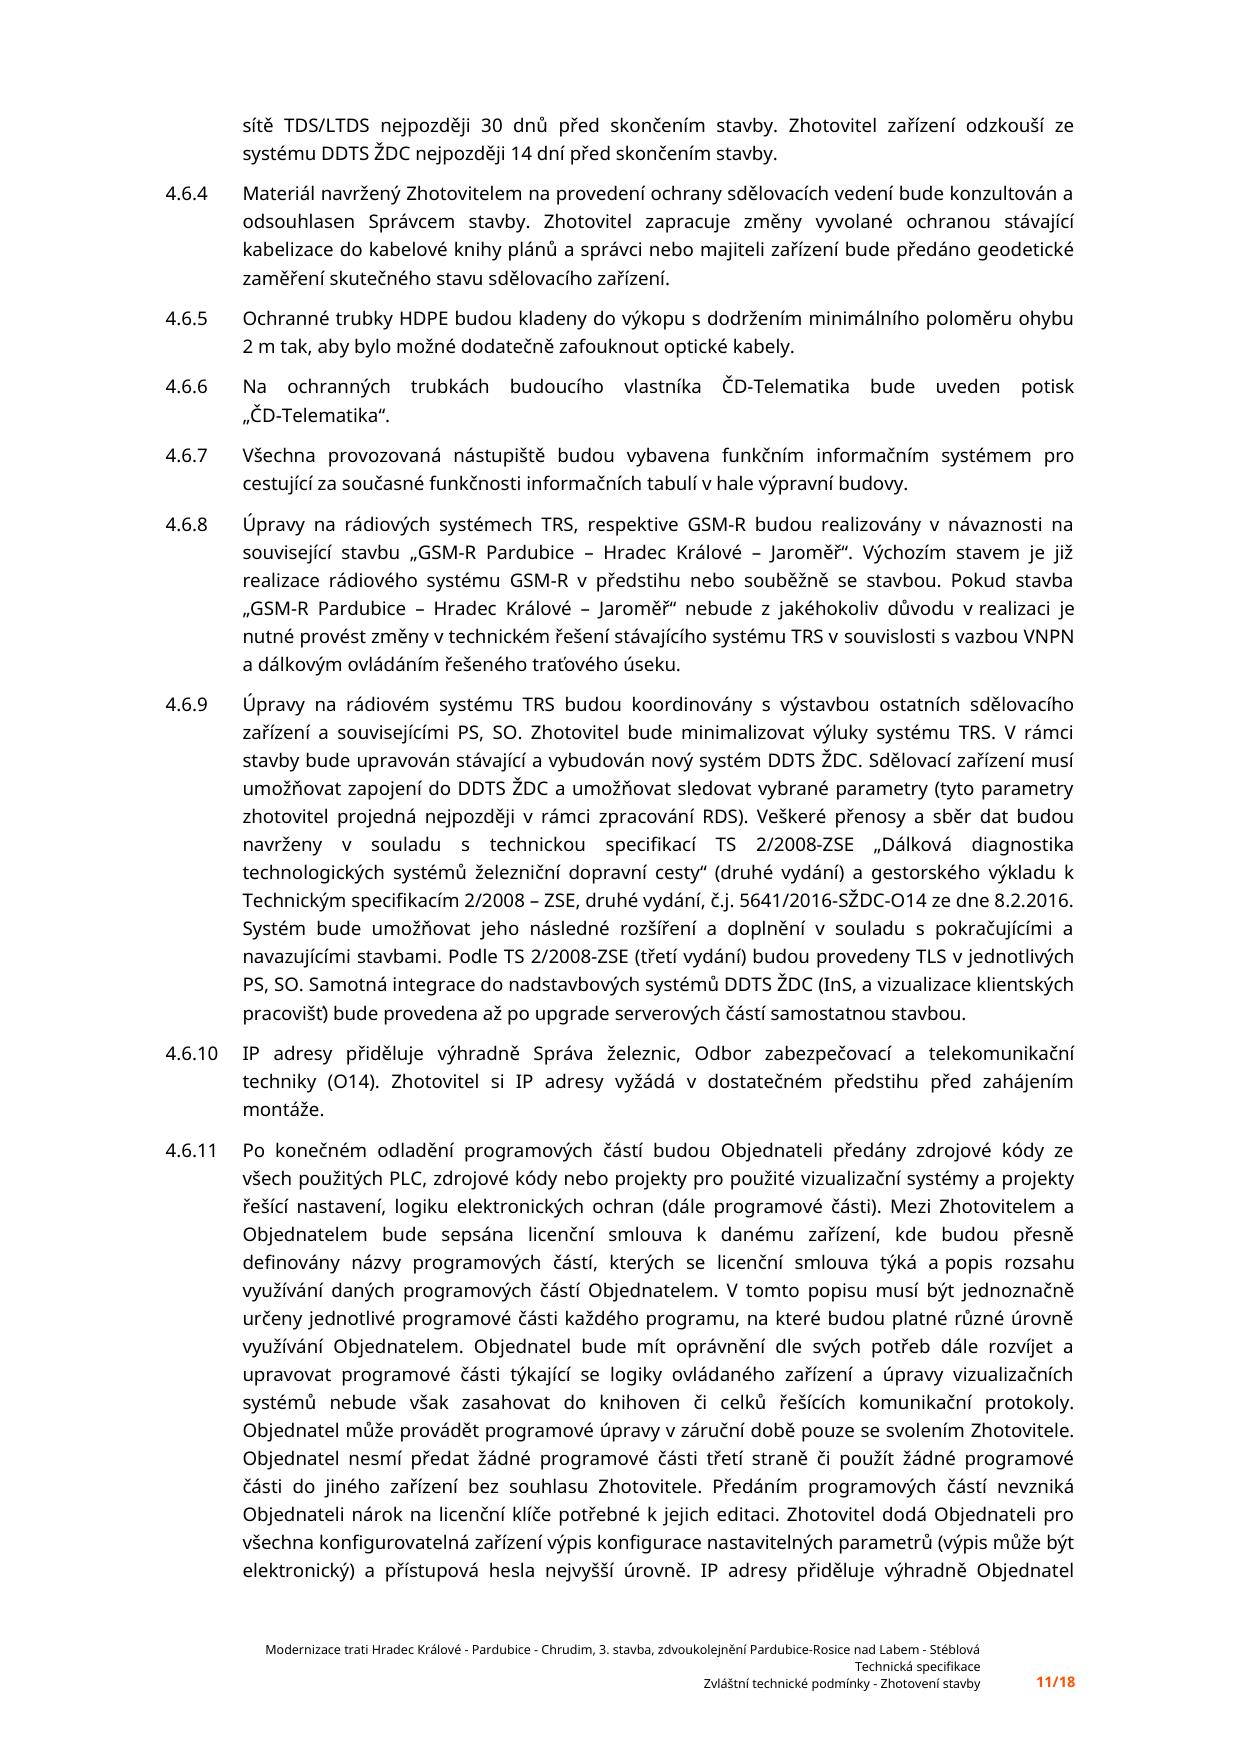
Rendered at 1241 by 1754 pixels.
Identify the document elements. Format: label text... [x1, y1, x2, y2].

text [165, 1137, 1075, 1583]
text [165, 112, 1075, 166]
text Materiál navržený Zhotovitelem na provedení ochrany sdělovacích vedení bude konzultován a odsouhlasen Správcem stavby. Zhotovitel zapracuje změny vyvolané ochranou stávající kabelizace do kabelové knihy plánů a správci nebo majiteli zařízení bude předáno geodetické zaměření skutečného stavu sdělovacího zařízení. [165, 181, 1075, 290]
text Všechna provozovaná nástupiště budou vybavena funkčním informačním systémem pro cestující za současné funkčnosti informačních tabulí v hale výpravní budovy. [165, 442, 1075, 496]
text Úpravy na rádiových systémech TRS, respektive GSM-R budou realizovány v návaznosti na související stavbu „GSM-R Pardubice – Hradec Králové – Jaroměř“. Výchozím stavem je již realizace rádiového systému GSM-R v předstihu nebo souběžně se stavbou. Pokud stavba „GSM-R Pardubice – Hradec Králové – Jaroměř“ nebude z jakéhokoliv důvodu v realizaci je nutné provést změny v technickém řešení stávajícího systému TRS v souvislosti s vazbou VNPN a dálkovým ovládáním řešeného traťového úseku. [165, 511, 1075, 677]
text Na ochranných trubkách budoucího vlastníka ČD-Telematika bude uveden potisk „ČD-Telematika“. [165, 374, 1075, 427]
text IP adresy přiděluje výhradně Správa železnic, Odbor zabezpečovací a telekomunikační techniky (O14). Zhotovitel si IP adresy vyžádá v dostatečném předstihu před zahájením montáže. [165, 1040, 1075, 1122]
text Ochranné trubky HDPE budou kladeny do výkopu s dodržením minimálního poloměru ohybu 2 m tak, aby bylo možné dodatečně zafouknout optické kabely. [165, 305, 1075, 359]
text Úpravy na rádiovém systému TRS budou koordinovány s výstavbou ostatních sdělovacího zařízení a souvisejícími PS, SO. Zhotovitel bude minimalizovat výluky systému TRS. V rámci stavby bude upravován stávající a vybudován nový systém DDTS ŽDC. Sdělovací zařízení musí umožňovat zapojení do DDTS ŽDC a umožňovat sledovat vybrané parametry (tyto parametry zhotovitel projedná nejpozději v rámci zpracování RDS). Veškeré přenosy a sběr dat budou navrženy v souladu s technickou specifikací TS 2/2008-ZSE „Dálková diagnostika technologických systémů železniční dopravní cesty“ (druhé vydání) a gestorského výkladu k Technickým specifikacím 2/2008 – ZSE, druhé vydání, č.j. 5641/2016-SŽDC-O14 ze dne 8.2.2016. Systém bude umožňovat jeho následné rozšíření a doplnění v souladu s pokračujícími a navazujícími stavbami. Podle TS 2/2008-ZSE (třetí vydání) budou provedeny TLS v jednotlivých PS, SO. Samotná integrace do nadstavbových systémů DDTS ŽDC (InS, a vizualizace klientských pracovišť) bude provedena až po upgrade serverových částí samostatnou stavbou. [165, 692, 1075, 1025]
